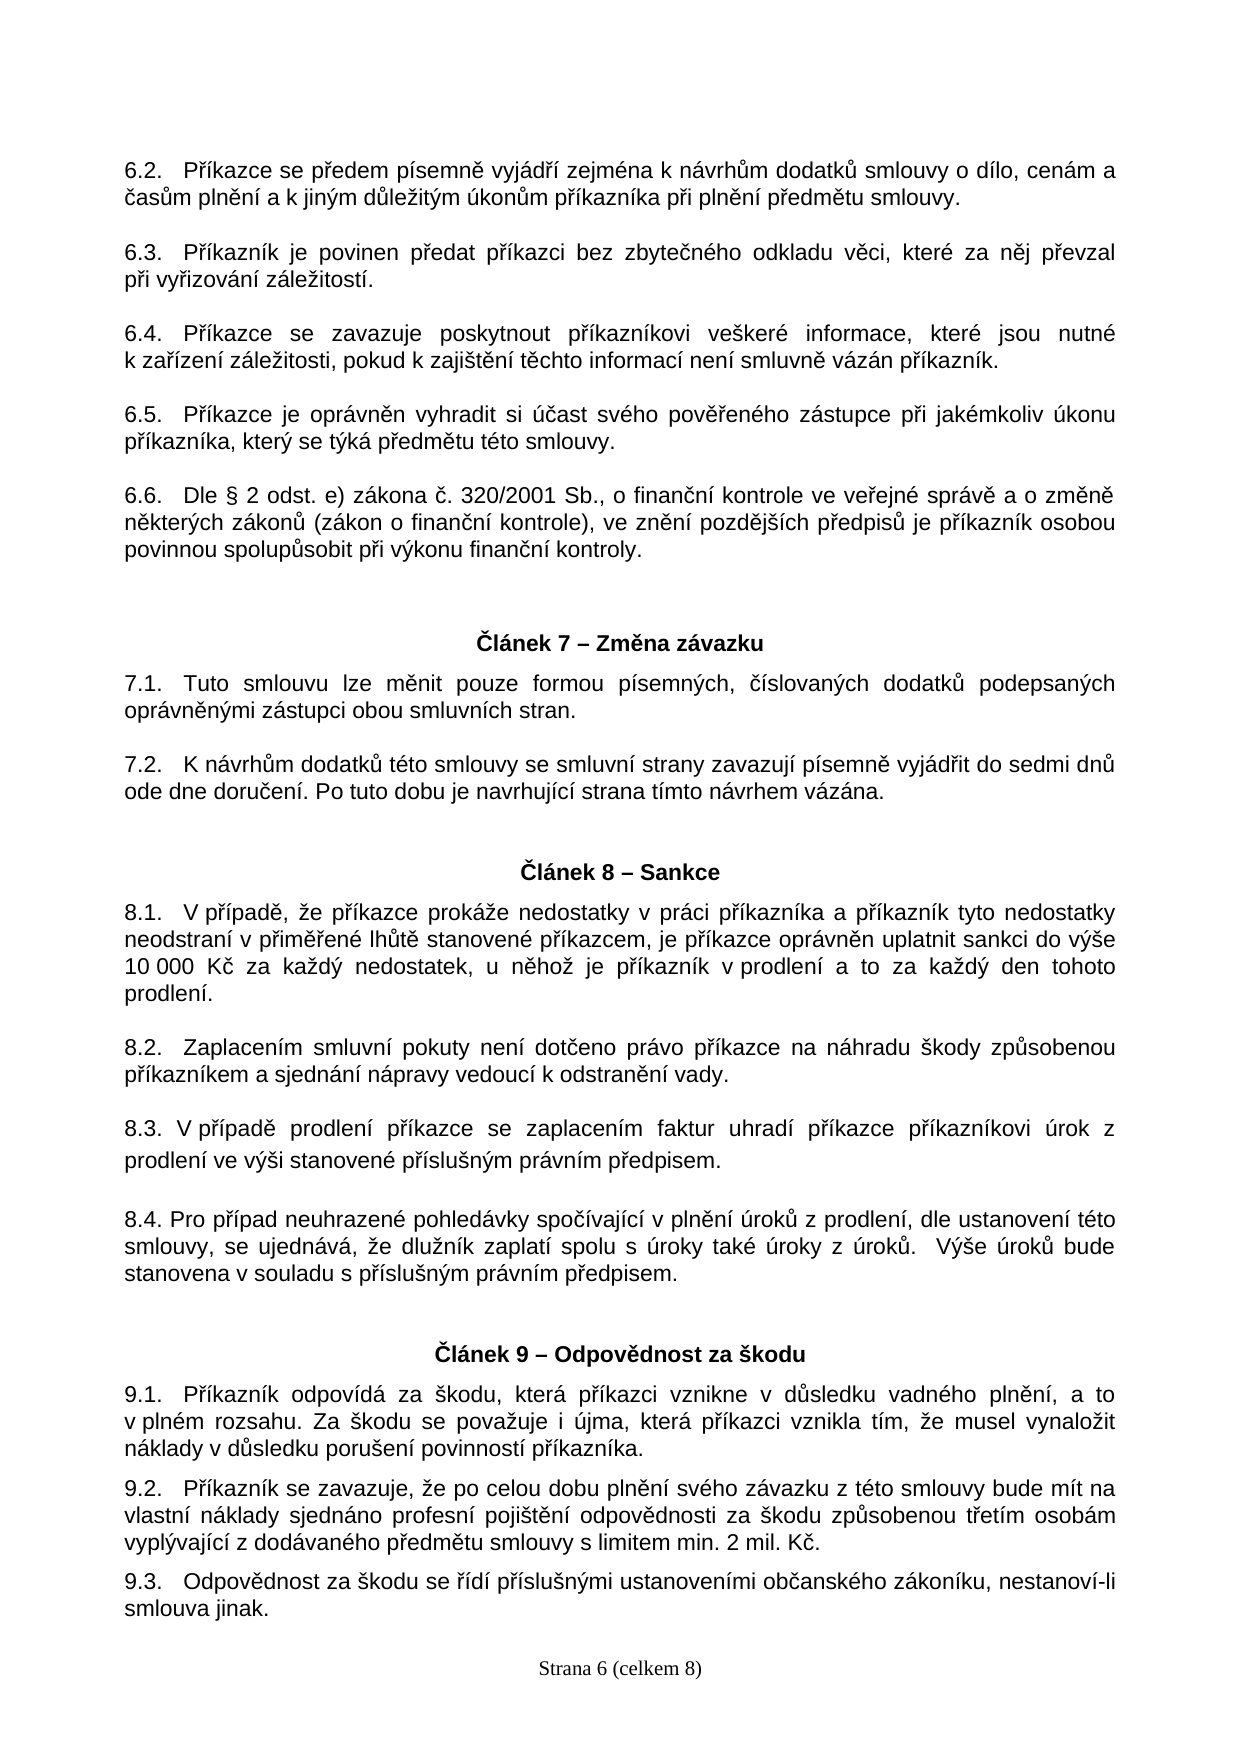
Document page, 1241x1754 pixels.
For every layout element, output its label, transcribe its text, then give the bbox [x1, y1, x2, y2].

list Příkazník se zavazuje, že po celou dobu plnění svého závazku z této smlouvy bude mít na vlastní náklady sjednáno profesní pojištění odpovědnosti za škodu způsobenou třetím osobám vyplývající z dodávaného předmětu smlouvy s limitem min. . Kč. [124, 1474, 1116, 1556]
list Příkazce se zavazuje poskytnout příkazníkovi veškeré informace, které jsou nutné k zařízení záležitosti, pokud k zajištění těchto informací není smluvně vázán příkazník. [124, 319, 1116, 374]
list Příkazce je oprávněn vyhradit si účast svého pověřeného zástupce při jakémkoliv úkonu příkazníka, který se týká předmětu této smlouvy. [124, 401, 1116, 455]
list Příkazník je povinen předat příkazci bez zbytečného odkladu věci, které za něj převzal při vyřizování záležitostí. [124, 238, 1116, 292]
list V případě, že příkazce prokáže nedostatky v práci příkazníka a příkazník tyto nedostatky neodstraní v přiměřené lhůtě stanovené příkazcem, je příkazce oprávněn uplatnit sankci do výše 10 000 Kč za každý nedostatek, u něhož je příkazník v prodlení a to za každý den tohoto prodlení. [124, 899, 1116, 1007]
list Tuto smlouvu lze měnit pouze formou písemných, číslovaných dodatků podepsaných oprávněnými zástupci obou smluvních stran. [124, 669, 1116, 724]
list Odpovědnost za škodu se řídí příslušnými ustanoveními občanského zákoníku, nestanoví-li smlouva jinak. [124, 1568, 1116, 1622]
text Článek 9 – Odpovědnost za škodu [124, 1341, 1116, 1368]
list Zaplacením smluvní pokuty není dotčeno právo příkazce na náhradu škody způsobenou příkazníkem a sjednání nápravy vedoucí k odstranění vady. [124, 1034, 1116, 1088]
list Příkazník odpovídá za škodu, která příkazci vznikne v důsledku vadného plnění, a to v plném rozsahu. Za škodu se považuje i újma, která příkazci vznikla tím, že musel vynaložit náklady v důsledku porušení povinností příkazníka. [124, 1381, 1116, 1462]
text Článek 7 – Změna závazku [124, 630, 1116, 657]
text Článek 8 – Sankce [124, 859, 1116, 886]
list Příkazce se předem písemně vyjádří zejména k návrhům dodatků smlouvy o dílo, cenám a časům plnění a k jiným důležitým úkonům příkazníka při plnění předmětu smlouvy. [124, 157, 1116, 211]
list K návrhům dodatků této smlouvy se smluvní strany zavazují písemně vyjádřit do sedmi dnů ode dne doručení. Po tuto dobu je navrhující strana tímto návrhem vázána. [124, 751, 1116, 805]
text 8.3. V případě prodlení příkazce se zaplacením faktur uhradí příkazce příkazníkovi úrok z prodlení ve výši stanovené příslušným právním předpisem. [124, 1115, 1116, 1173]
list Dle § 2 odst. e) zákona č. 320/2001 Sb., o finanční kontrole ve veřejné správě a o změně některých zákonů (zákon o finanční kontrole), ve znění pozdějších předpisů je příkazník osobou povinnou spolupůsobit při výkonu finanční kontroly. [124, 482, 1116, 563]
text 8.4. Pro případ neuhrazené pohledávky spočívající v plnění úroků z prodlení, dle ustanovení této smlouvy, se ujednává, že dlužník zaplatí spolu s úroky také úroky z úroků. Výše úroků bude stanovena v souladu s příslušným právním předpisem. [124, 1206, 1116, 1287]
